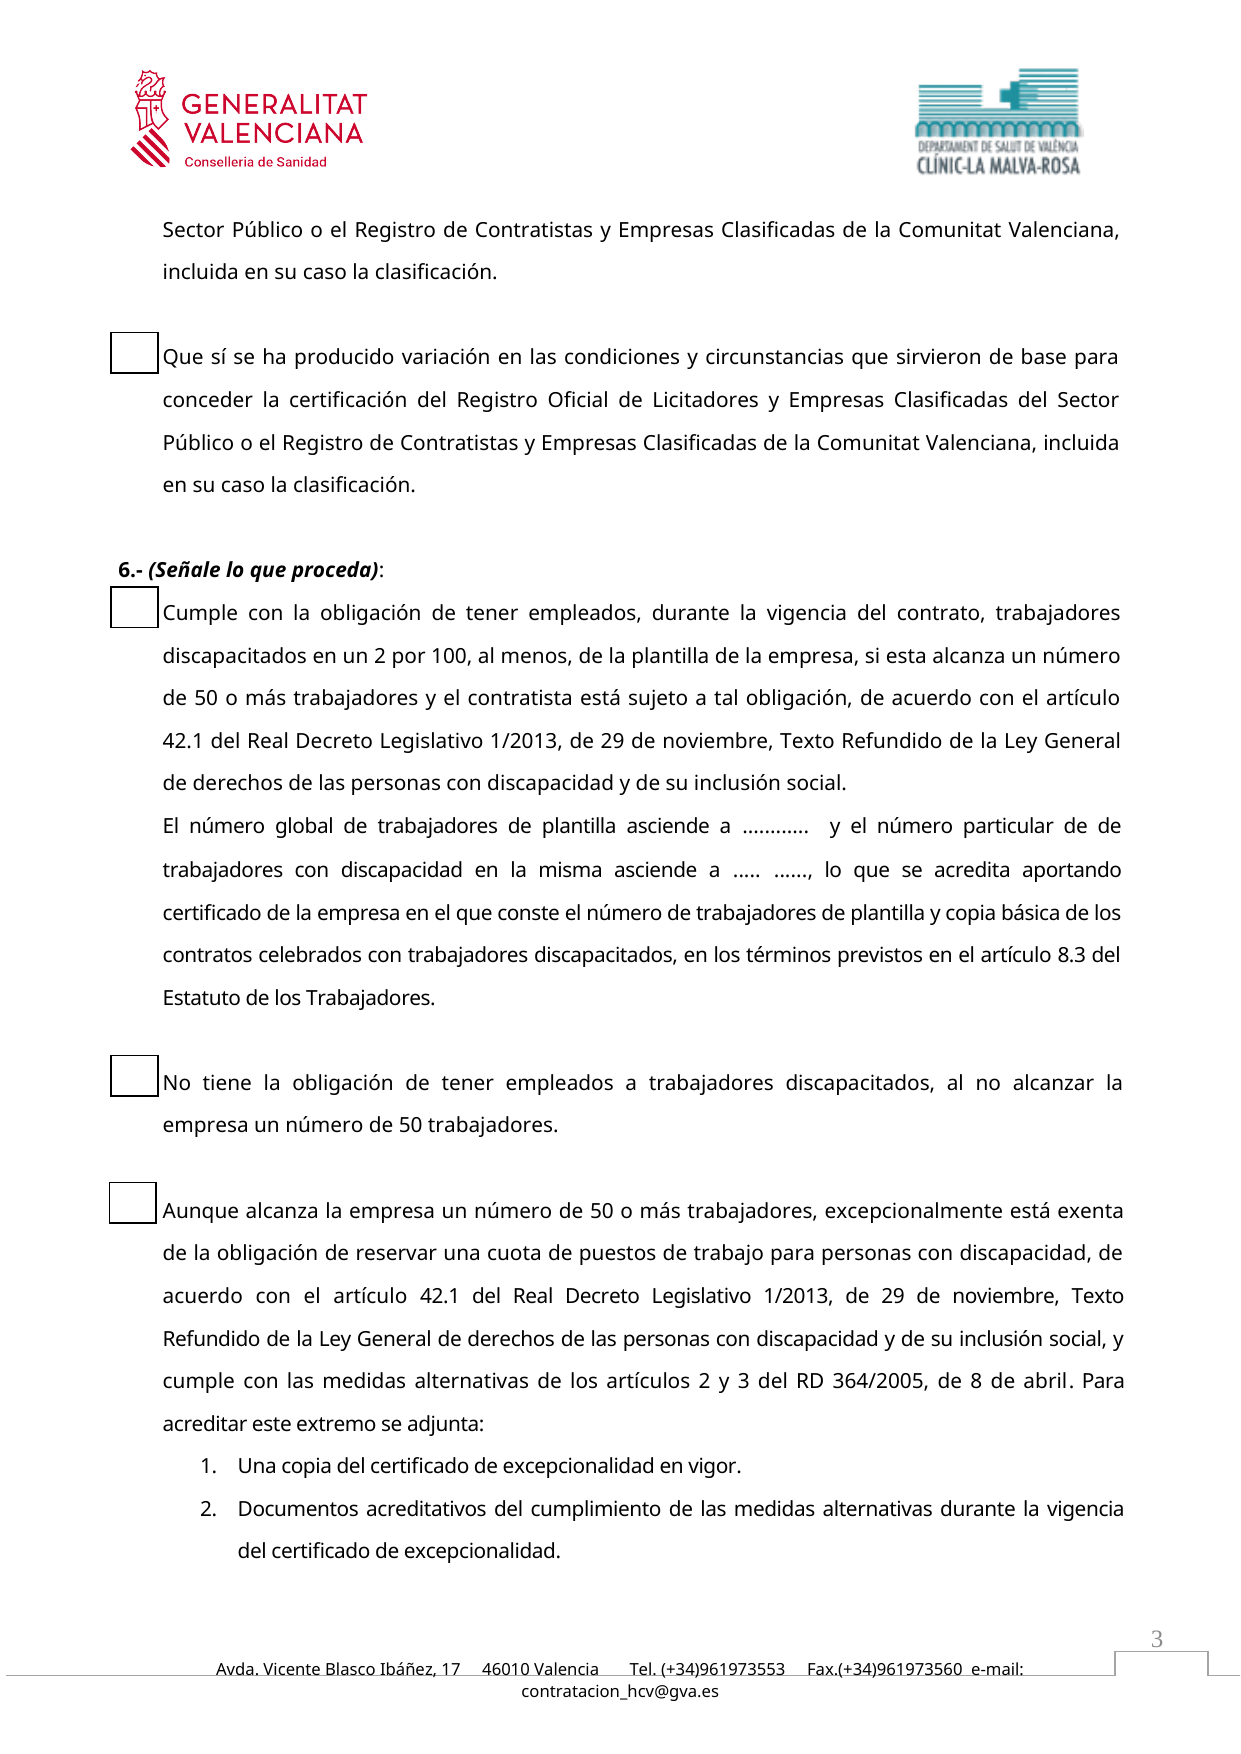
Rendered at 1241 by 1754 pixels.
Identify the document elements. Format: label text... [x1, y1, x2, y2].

list Documentos acreditativos del cumplimiento de las medidas alternativas durante la vigencia del certificado de excepcionalidad. [200, 1494, 1125, 1565]
picture [885, 59, 1111, 186]
text 6.- (Señale lo que proceda): [118, 556, 1122, 584]
list Una copia del certificado de excepcionalidad en vigor. [200, 1451, 1125, 1480]
text Que sí se ha producido variación en las condiciones y circunstancias que sirvieron de base para conceder la certificación del Registro Oficial de Licitadores y Empresas Clasificadas del Sector Público o el Registro de Contratistas y Empresas Clasificadas de la Comunitat Valenciana, incluida en su caso la clasificación. [162, 342, 1121, 499]
text Aunque alcanza la empresa un número de 50 o más trabajadores, excepcionalmente está exenta de la obligación de reservar una cuota de puestos de trabajo para personas con discapacidad, de acuerdo con el artículo 42.1 del Real Decreto Legislativo 1/2013, de 29 de noviembre, Texto Refundido de la Ley General de derechos de las personas con discapacidad y de su inclusión social, y cumple con las medidas alternativas de los artículos 2 y 3 del RD 364/2005, de 8 de abril. Para acreditar este extremo se adjunta: [162, 1196, 1125, 1437]
text Cumple con la obligación de tener empleados, durante la vigencia del contrato, trabajadores discapacitados en un 2 por 100, al menos, de la plantilla de la empresa, si esta alcanza un número de 50 o más trabajadores y el contratista está sujeto a tal obligación, de acuerdo con el artículo 42.1 del Real Decreto Legislativo 1/2013, de 29 de noviembre, Texto Refundido de la Ley General de derechos de las personas con discapacidad y de su inclusión social. [162, 598, 1122, 797]
text No tiene la obligación de tener empleados a trabajadores discapacitados, al no alcanzar la empresa un número de 50 trabajadores. [162, 1068, 1125, 1139]
text El número global de trabajadores de plantilla asciende a ............ y el número particular de de trabajadores con discapacidad en la misma asciende a ..... ......, lo que se acredita aportando certificado de la empresa en el que conste el número de trabajadores de plantilla y copia básica de los contratos celebrados con trabajadores discapacitados, en los términos previstos en el artículo 8.3 del Estatuto de los Trabajadores. [162, 811, 1122, 1011]
picture [114, 59, 385, 183]
